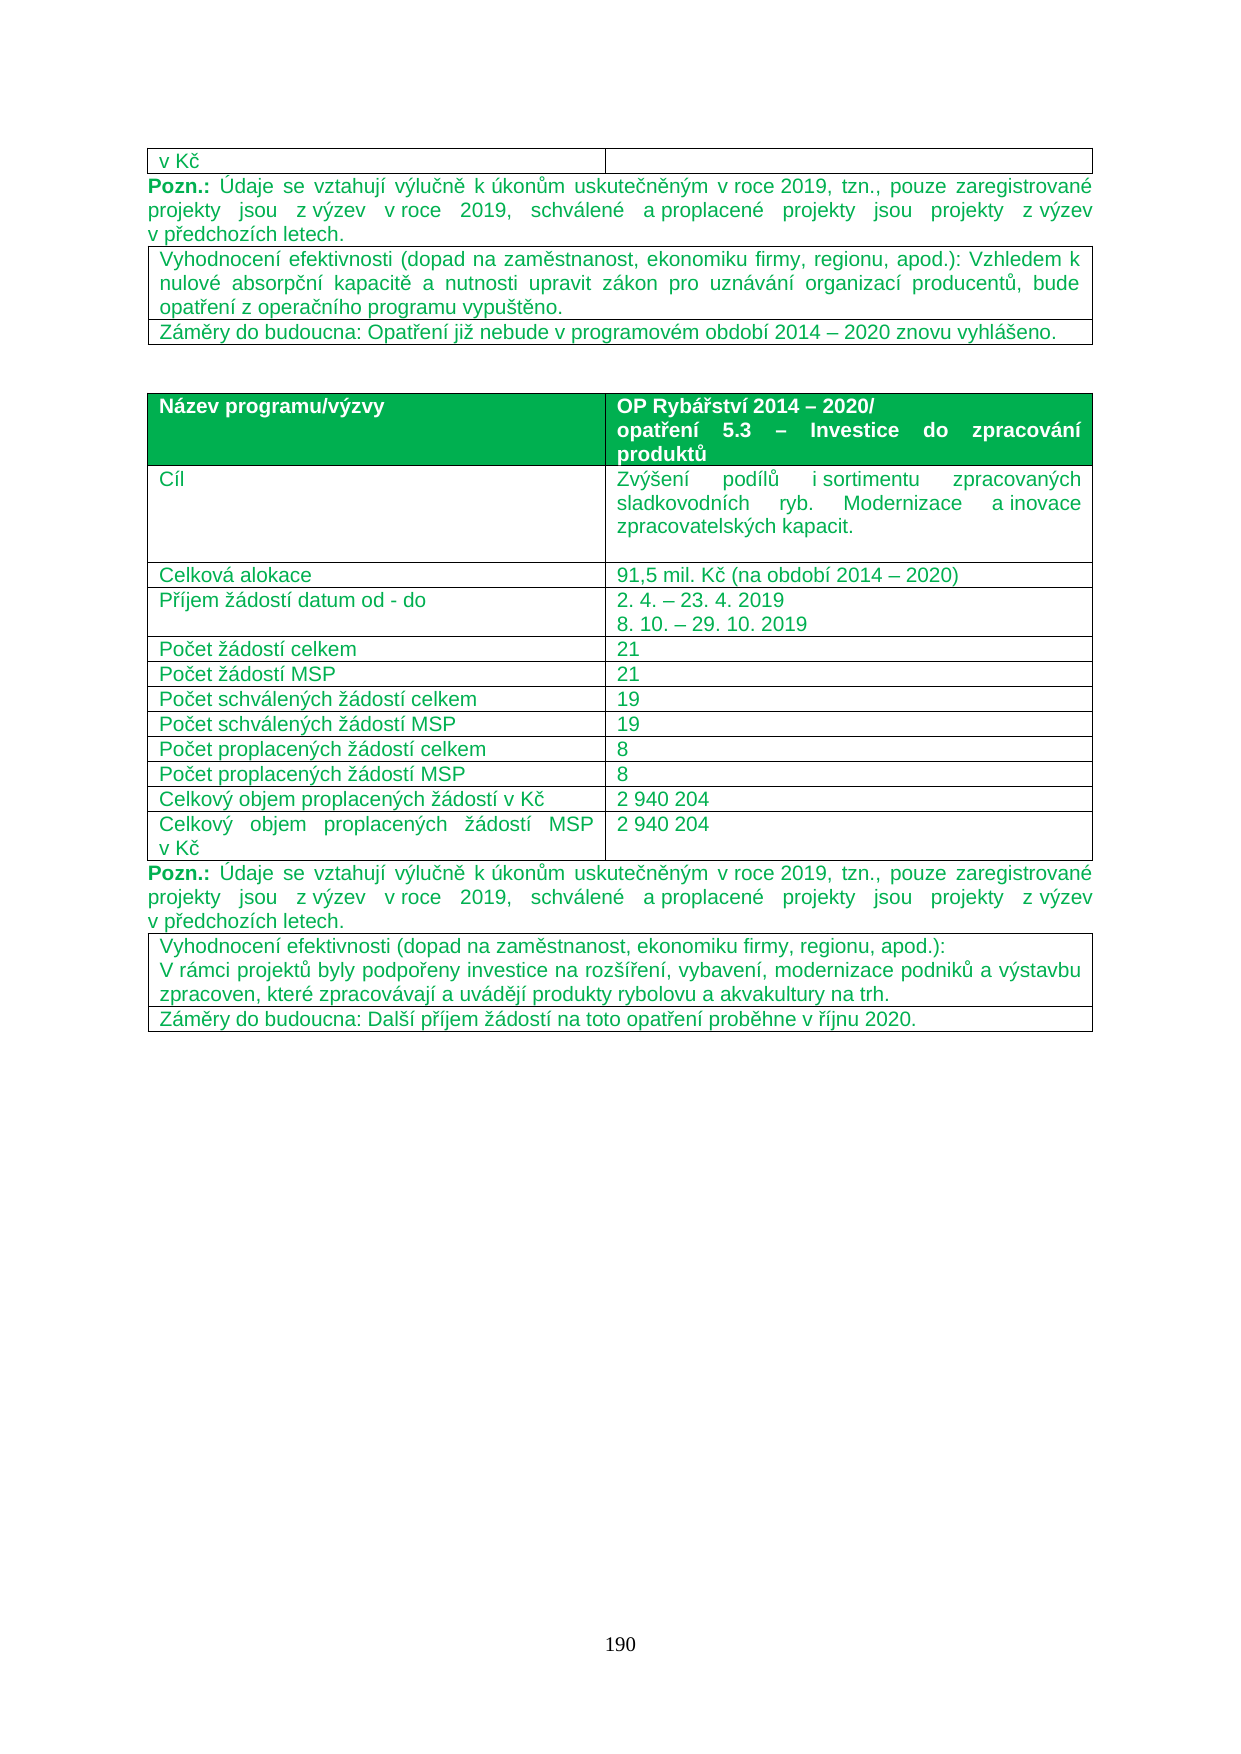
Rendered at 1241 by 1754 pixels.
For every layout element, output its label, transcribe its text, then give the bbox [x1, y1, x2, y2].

text Pozn.: Údaje se vztahují výlučně k úkonům uskutečněným v roce 2019, tzn., pouze zaregistrované projekty jsou z výzev v roce 2019, schválené a proplacené projekty jsou projekty z výzev v předchozích letech. [148, 174, 1093, 246]
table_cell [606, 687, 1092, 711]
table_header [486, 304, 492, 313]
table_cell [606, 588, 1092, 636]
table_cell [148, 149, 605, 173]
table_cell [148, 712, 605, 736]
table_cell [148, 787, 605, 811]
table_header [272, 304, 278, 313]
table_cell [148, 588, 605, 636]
text Pozn.: Údaje se vztahují výlučně k úkonům uskutečněným v roce 2019, tzn., pouze zaregistrované projekty jsou z výzev v roce 2019, schválené a proplacené projekty jsou projekty z výzev v předchozích letech. [148, 861, 1093, 933]
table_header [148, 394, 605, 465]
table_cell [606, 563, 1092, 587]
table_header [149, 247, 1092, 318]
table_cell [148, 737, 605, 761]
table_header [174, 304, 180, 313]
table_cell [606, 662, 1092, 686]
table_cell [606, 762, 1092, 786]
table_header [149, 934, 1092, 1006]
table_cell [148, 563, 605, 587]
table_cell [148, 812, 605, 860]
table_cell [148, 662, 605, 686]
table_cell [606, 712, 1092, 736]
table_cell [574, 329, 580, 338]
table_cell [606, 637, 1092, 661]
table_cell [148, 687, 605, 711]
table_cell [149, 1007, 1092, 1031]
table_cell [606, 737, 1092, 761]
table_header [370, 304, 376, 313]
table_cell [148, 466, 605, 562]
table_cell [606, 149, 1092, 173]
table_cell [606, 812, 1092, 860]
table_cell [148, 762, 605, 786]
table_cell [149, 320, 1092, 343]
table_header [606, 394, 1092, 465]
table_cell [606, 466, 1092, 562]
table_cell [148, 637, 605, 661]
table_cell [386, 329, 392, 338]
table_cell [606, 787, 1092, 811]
